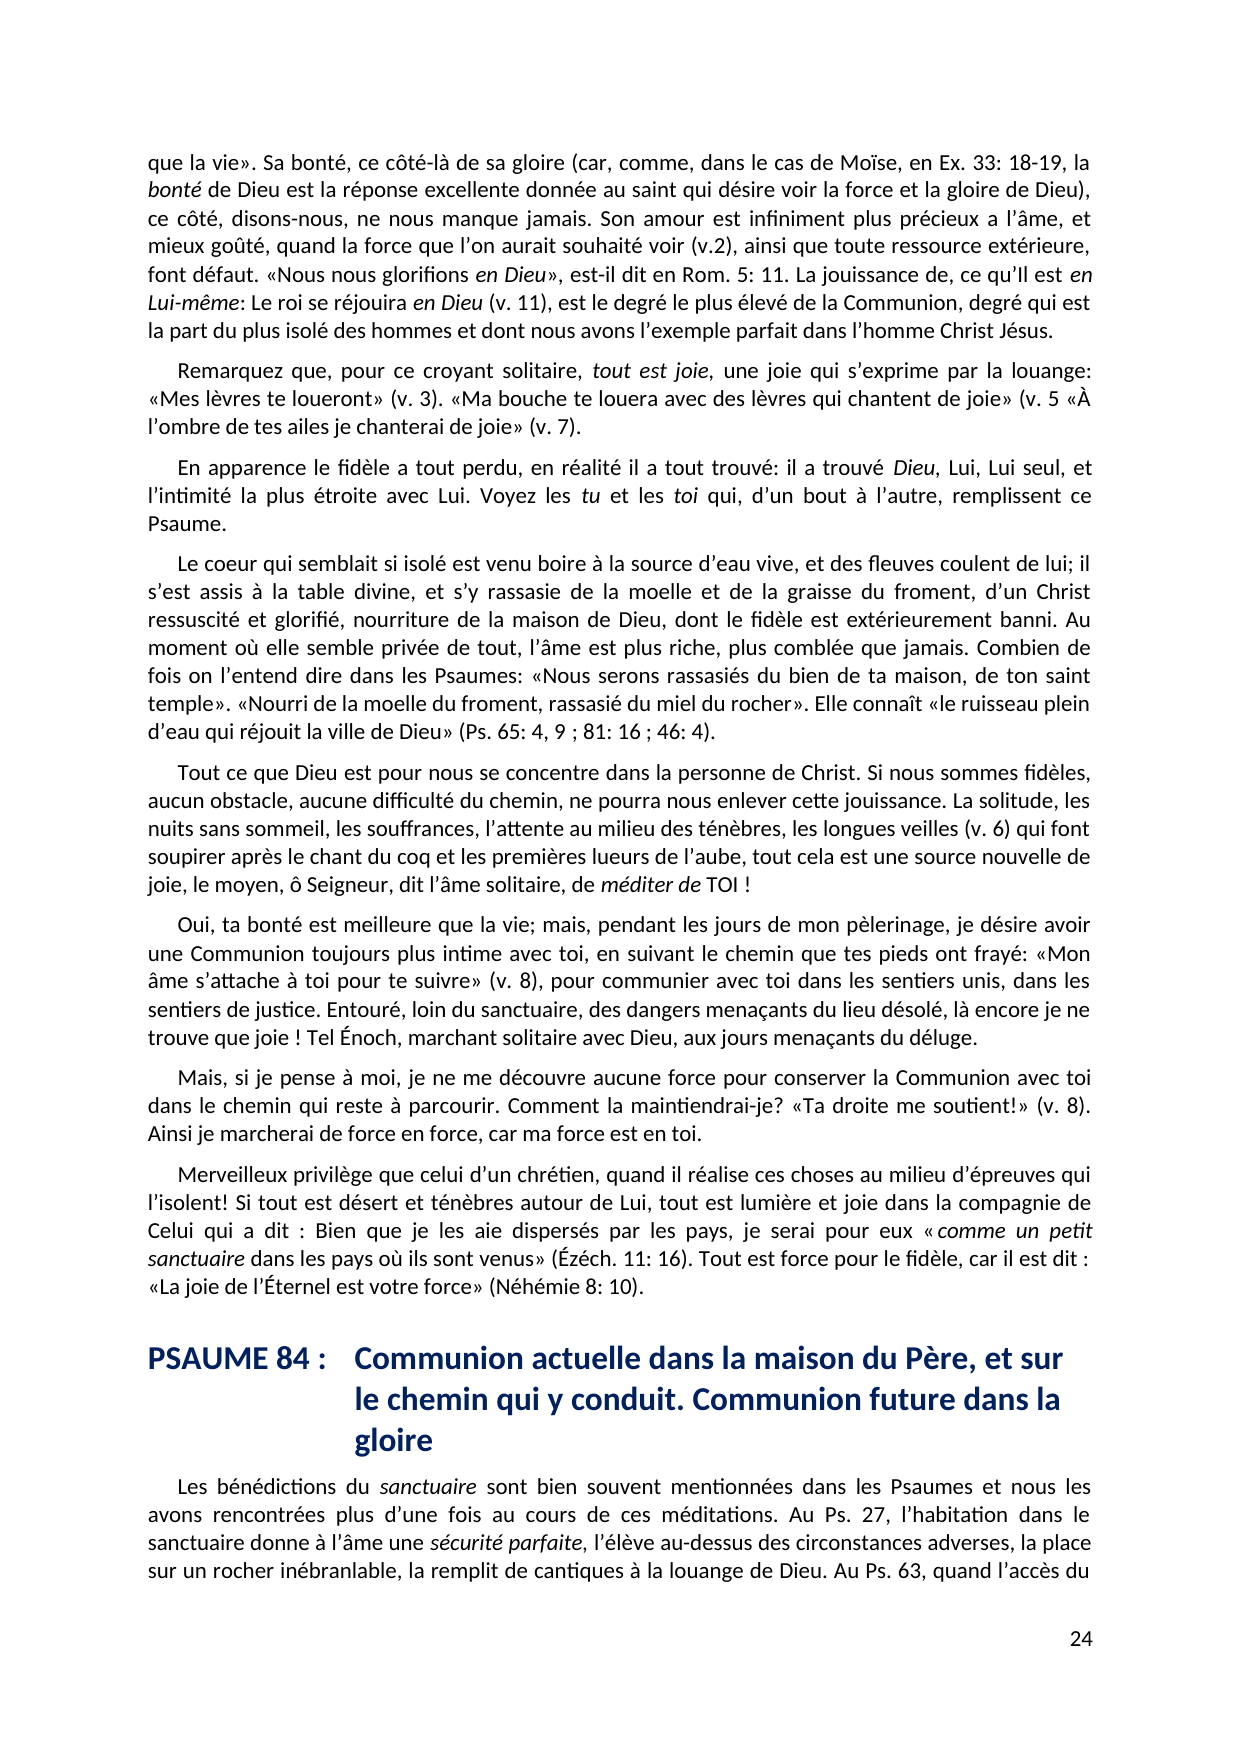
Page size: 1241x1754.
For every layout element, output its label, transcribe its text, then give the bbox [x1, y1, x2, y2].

text Merveilleux privilège que celui d’un chrétien, quand il réalise ces choses au milieu d’épreuves qui l’isolent! Si tout est désert et ténèbres autour de Lui, tout est lumière et joie dans la compagnie de Celui qui a dit : Bien que je les aie dispersés par les pays, je serai pour eux «comme un petit sanctuaire dans les pays où ils sont venus» (Ézéch. 11: 16). Tout est force pour le fidèle, car il est dit : «La joie de l’Éternel est votre force» (Néhémie 8: 10). [148, 1160, 1093, 1300]
text Le coeur qui semblait si isolé est venu boire à la source d’eau vive, et des fleuves coulent de lui; il s’est assis à la table divine, et s’y rassasie de la moelle et de la graisse du froment, d’un Christ ressuscité et glorifié, nourriture de la maison de Dieu, dont le fidèle est extérieurement banni. Au moment où elle semble privée de tout, l’âme est plus riche, plus comblée que jamais. Combien de fois on l’entend dire dans les Psaumes: «Nous serons rassasiés du bien de ta maison, de ton saint temple». «Nourri de la moelle du froment, rassasié du miel du rocher». Elle connaît «le ruisseau plein d’eau qui réjouit la ville de Dieu» (Ps. 65: 4, 9 ; 81: 16 ; 46: 4). [148, 549, 1093, 746]
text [148, 148, 1093, 344]
text Mais, si je pense à moi, je ne me découvre aucune force pour conserver la Communion avec toi dans le chemin qui reste à parcourir. Comment la maintiendrai-je? «Ta droite me soutient!» (v. 8). Ainsi je marcherai de force en force, car ma force est en toi. [148, 1063, 1093, 1147]
text Oui, ta bonté est meilleure que la vie; mais, pendant les jours de mon pèlerinage, je désire avoir une Communion toujours plus intime avec toi, en suivant le chemin que tes pieds ont frayé: «Mon âme s’attache à toi pour te suivre» (v. 8), pour communier avec toi dans les sentiers unis, dans les sentiers de justice. Entouré, loin du sanctuaire, des dangers menaçants du lieu désolé, là encore je ne trouve que joie ! Tel Énoch, marchant solitaire avec Dieu, aux jours menaçants du déluge. [148, 911, 1093, 1051]
text En apparence le fidèle a tout perdu, en réalité il a tout trouvé: il a trouvé Dieu, Lui, Lui seul, et l’intimité la plus étroite avec Lui. Voyez les tu et les toi qui, d’un bout à l’autre, remplissent ce Psaume. [148, 453, 1093, 537]
subtitle PSAUME 84 : Communion actuelle dans la maison du Père, et sur le chemin qui y conduit. Communion future dans la gloire [148, 1337, 1093, 1459]
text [148, 1472, 1093, 1584]
text Remarquez que, pour ce croyant solitaire, tout est joie, une joie qui s’exprime par la louange: «Mes lèvres te loueront» (v. 3). «Ma bouche te louera avec des lèvres qui chantent de joie» (v. 5 «À l’ombre de tes ailes je chanterai de joie» (v. 7). [148, 356, 1093, 440]
text Tout ce que Dieu est pour nous se concentre dans la personne de Christ. Si nous sommes fidèles, aucun obstacle, aucune difficulté du chemin, ne pourra nous enlever cette jouissance. La solitude, les nuits sans sommeil, les souffrances, l’attente au milieu des ténèbres, les longues veilles (v. 6) qui font soupirer après le chant du coq et les premières lueurs de l’aube, tout cela est une source nouvelle de joie, le moyen, ô Seigneur, dit l’âme solitaire, de méditer de TOI ! [148, 758, 1093, 898]
